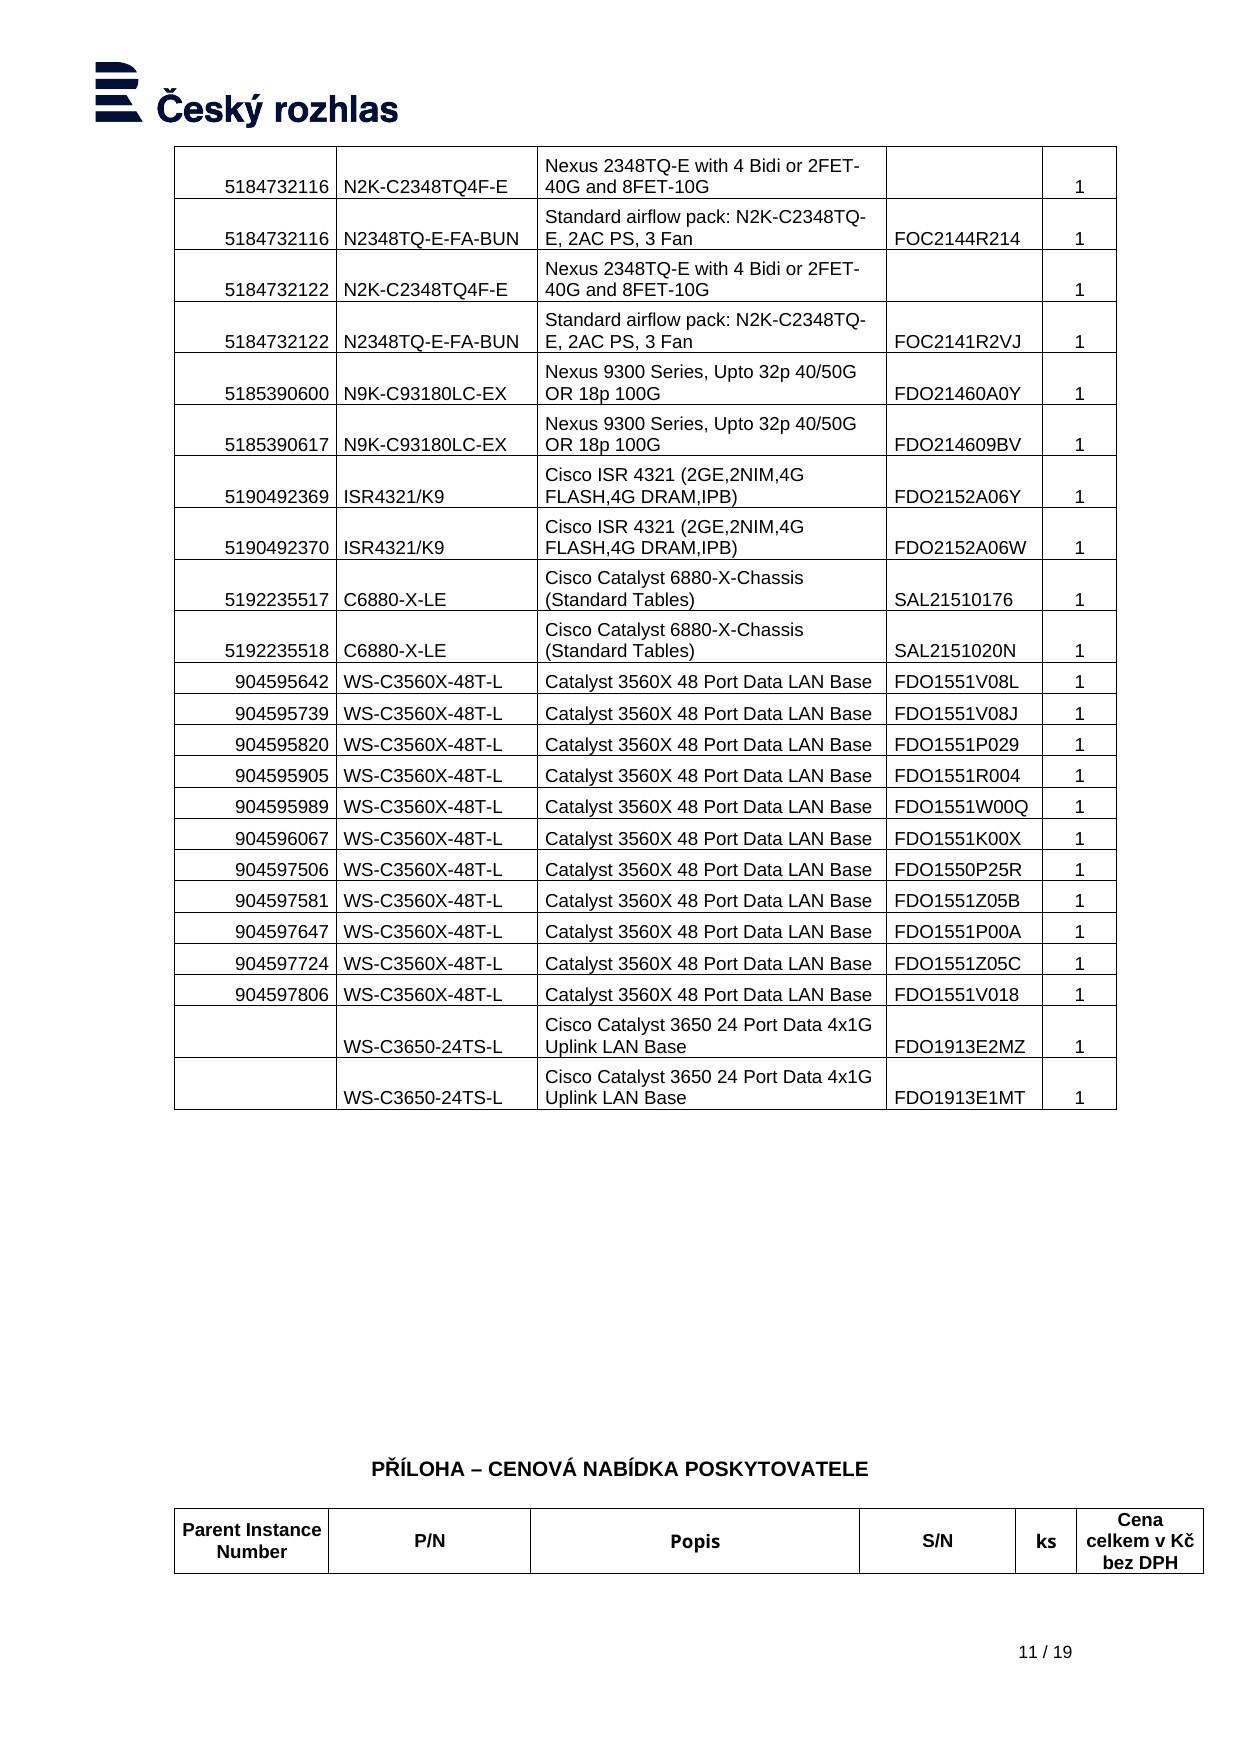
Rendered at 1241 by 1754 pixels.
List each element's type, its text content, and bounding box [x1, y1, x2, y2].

table_cell Catalyst 3560X 48 Port Data LAN Base [538, 756, 886, 787]
table_cell FDO1551K00X [887, 819, 1042, 849]
table_cell C6880-X-LE [337, 560, 537, 610]
table_cell 5190492369 [175, 456, 336, 507]
table_cell 1 [1043, 819, 1116, 849]
table_cell WS-C3560X-48T-L [337, 975, 537, 1005]
table_header ks [1016, 1509, 1076, 1573]
table_cell 5192235517 [175, 560, 336, 610]
table_cell WS-C3560X-48T-L [337, 725, 537, 755]
table_cell WS-C3560X-48T-L [337, 663, 537, 693]
table_cell 904595820 [175, 725, 336, 755]
table_cell 1 [1043, 199, 1116, 249]
table_cell 1 [1043, 975, 1116, 1005]
table_cell 904595739 [175, 694, 336, 724]
table_cell N2348TQ-E-FA-BUN [337, 302, 537, 352]
table_cell Catalyst 3560X 48 Port Data LAN Base [538, 850, 886, 880]
table_cell 904597647 [175, 913, 336, 943]
table_cell Nexus 2348TQ-E with 4 Bidi or 2FET-40G and 8FET-10G [538, 147, 886, 198]
table_cell 904595989 [175, 788, 336, 818]
table_cell WS-C3560X-48T-L [337, 881, 537, 912]
table_cell 5184732122 [175, 250, 336, 301]
table_cell 5184732116 [175, 199, 336, 249]
table_cell 1 [1043, 913, 1116, 943]
picture [95, 62, 398, 128]
table_cell Nexus 9300 Series, Upto 32p 40/50G OR 18p 100G [538, 405, 886, 455]
table_header Cena celkem v Kč bez DPH [1077, 1509, 1203, 1573]
table_cell FDO2152A06W [887, 508, 1042, 558]
table_cell FDO1551P029 [887, 725, 1042, 755]
table_cell WS-C3560X-48T-L [337, 944, 537, 974]
table_cell 904597806 [175, 975, 336, 1005]
table_cell 5185390617 [175, 405, 336, 455]
table_cell WS-C3560X-48T-L [337, 694, 537, 724]
table_cell 1 [1043, 788, 1116, 818]
table_cell WS-C3650-24TS-L [337, 1058, 537, 1108]
table_cell FDO1551V08L [887, 663, 1042, 693]
table_cell 1 [1043, 756, 1116, 787]
list Příloha – cenová nabídka poskytovatele [168, 1455, 1072, 1481]
table_cell 1 [1043, 881, 1116, 912]
table_cell 5184732122 [175, 302, 336, 352]
table_cell 1 [1043, 560, 1116, 610]
table_cell 1 [1043, 250, 1116, 301]
table_cell SAL2151020N [887, 611, 1042, 662]
table_cell Standard airflow pack: N2K-C2348TQ-E, 2AC PS, 3 Fan [538, 199, 886, 249]
table_cell FOC2141R2VJ [887, 302, 1042, 352]
table_cell 904595905 [175, 756, 336, 787]
table_header P/N [329, 1509, 530, 1573]
table_cell 904595642 [175, 663, 336, 693]
table_cell [887, 250, 1042, 301]
table_cell FDO1551Z05B [887, 881, 1042, 912]
table_cell Catalyst 3560X 48 Port Data LAN Base [538, 975, 886, 1005]
table_cell 1 [1043, 508, 1116, 558]
table_cell 1 [1043, 456, 1116, 507]
table_cell 5192235518 [175, 611, 336, 662]
table_cell 5190492370 [175, 508, 336, 558]
table_cell WS-C3560X-48T-L [337, 913, 537, 943]
table_cell FDO1551P00A [887, 913, 1042, 943]
table_cell FDO1551Z05C [887, 944, 1042, 974]
table_cell 1 [1043, 1006, 1116, 1057]
table_cell FOC2144R214 [887, 199, 1042, 249]
table_cell 1 [1043, 302, 1116, 352]
table_cell Catalyst 3560X 48 Port Data LAN Base [538, 725, 886, 755]
table_cell Cisco ISR 4321 (2GE,2NIM,4G FLASH,4G DRAM,IPB) [538, 456, 886, 507]
table_cell Cisco ISR 4321 (2GE,2NIM,4G FLASH,4G DRAM,IPB) [538, 508, 886, 558]
table_cell FDO214609BV [887, 405, 1042, 455]
table_cell N2348TQ-E-FA-BUN [337, 199, 537, 249]
table_cell Catalyst 3560X 48 Port Data LAN Base [538, 663, 886, 693]
table_cell Cisco Catalyst 3650 24 Port Data 4x1G Uplink LAN Base [538, 1058, 886, 1108]
table_cell FDO1551W00Q [887, 788, 1042, 818]
table_cell FDO1551V018 [887, 975, 1042, 1005]
table_cell FDO1913E1MT [887, 1058, 1042, 1108]
table_cell FDO1913E2MZ [887, 1006, 1042, 1057]
table_cell 5185390600 [175, 353, 336, 404]
table_cell 904597581 [175, 881, 336, 912]
table_cell Catalyst 3560X 48 Port Data LAN Base [538, 788, 886, 818]
table_cell [175, 1006, 336, 1057]
table_cell 904596067 [175, 819, 336, 849]
table_cell WS-C3560X-48T-L [337, 756, 537, 787]
table_cell 1 [1043, 663, 1116, 693]
table_cell 1 [1043, 1058, 1116, 1108]
table_cell N2K-C2348TQ4F-E [337, 147, 537, 198]
table_cell [175, 1058, 336, 1108]
table_cell WS-C3560X-48T-L [337, 850, 537, 880]
table_cell WS-C3650-24TS-L [337, 1006, 537, 1057]
table_cell 1 [1043, 611, 1116, 662]
table_cell FDO1550P25R [887, 850, 1042, 880]
table_cell FDO1551R004 [887, 756, 1042, 787]
table_cell Nexus 9300 Series, Upto 32p 40/50G OR 18p 100G [538, 353, 886, 404]
table_cell SAL21510176 [887, 560, 1042, 610]
table_cell N9K-C93180LC-EX [337, 405, 537, 455]
table_header Parent Instance Number [175, 1509, 328, 1573]
table_header S/N [860, 1509, 1015, 1573]
table_cell [887, 147, 1042, 198]
table_cell Catalyst 3560X 48 Port Data LAN Base [538, 694, 886, 724]
table_cell 5184732116 [175, 147, 336, 198]
table_cell Catalyst 3560X 48 Port Data LAN Base [538, 881, 886, 912]
table_header Popis [531, 1509, 859, 1573]
table_cell ISR4321/K9 [337, 508, 537, 558]
table_cell 1 [1043, 405, 1116, 455]
table_cell 1 [1043, 850, 1116, 880]
table_cell Cisco Catalyst 6880-X-Chassis (Standard Tables) [538, 611, 886, 662]
table_cell 904597724 [175, 944, 336, 974]
table_cell FDO2152A06Y [887, 456, 1042, 507]
table_cell FDO1551V08J [887, 694, 1042, 724]
table_cell Catalyst 3560X 48 Port Data LAN Base [538, 944, 886, 974]
table_cell Cisco Catalyst 3650 24 Port Data 4x1G Uplink LAN Base [538, 1006, 886, 1057]
table_cell ISR4321/K9 [337, 456, 537, 507]
table_cell Cisco Catalyst 6880-X-Chassis (Standard Tables) [538, 560, 886, 610]
table_cell Nexus 2348TQ-E with 4 Bidi or 2FET-40G and 8FET-10G [538, 250, 886, 301]
table_cell WS-C3560X-48T-L [337, 819, 537, 849]
table_cell 1 [1043, 694, 1116, 724]
table_cell C6880-X-LE [337, 611, 537, 662]
table_cell Catalyst 3560X 48 Port Data LAN Base [538, 819, 886, 849]
table_cell N2K-C2348TQ4F-E [337, 250, 537, 301]
table_cell 1 [1043, 944, 1116, 974]
table_cell 1 [1043, 353, 1116, 404]
table_cell Catalyst 3560X 48 Port Data LAN Base [538, 913, 886, 943]
table_cell WS-C3560X-48T-L [337, 788, 537, 818]
table_cell 904597506 [175, 850, 336, 880]
table_cell N9K-C93180LC-EX [337, 353, 537, 404]
table_cell Standard airflow pack: N2K-C2348TQ-E, 2AC PS, 3 Fan [538, 302, 886, 352]
table_cell FDO21460A0Y [887, 353, 1042, 404]
table_cell 1 [1043, 725, 1116, 755]
table_cell 1 [1043, 147, 1116, 198]
